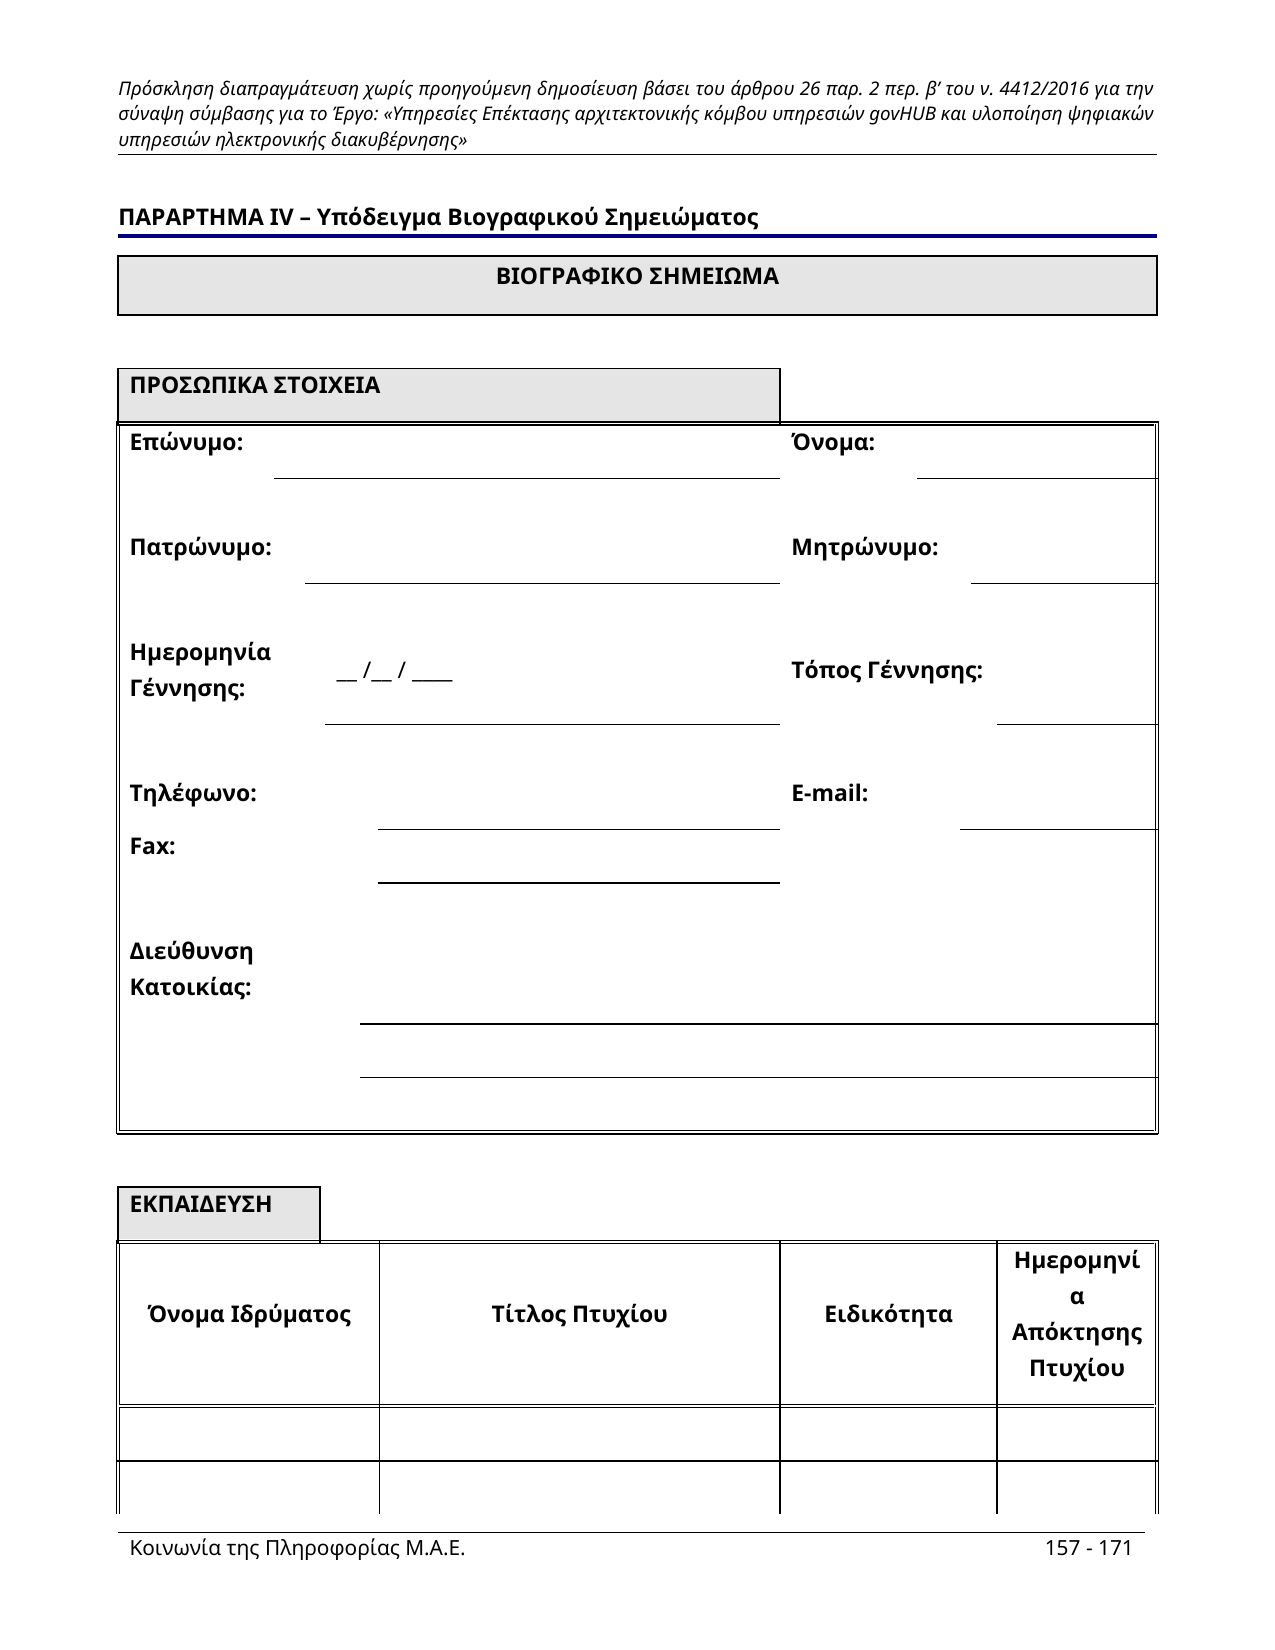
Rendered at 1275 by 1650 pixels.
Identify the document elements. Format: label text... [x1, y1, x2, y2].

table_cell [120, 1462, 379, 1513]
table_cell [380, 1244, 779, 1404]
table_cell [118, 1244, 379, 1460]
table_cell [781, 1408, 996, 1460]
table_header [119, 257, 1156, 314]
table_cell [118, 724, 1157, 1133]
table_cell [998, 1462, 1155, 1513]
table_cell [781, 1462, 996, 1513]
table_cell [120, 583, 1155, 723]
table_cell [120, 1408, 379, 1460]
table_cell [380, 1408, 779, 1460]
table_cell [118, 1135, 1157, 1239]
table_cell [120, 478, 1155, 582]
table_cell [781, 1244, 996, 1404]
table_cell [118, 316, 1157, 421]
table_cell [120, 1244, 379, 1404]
subtitle ΠΑΡΑΡΤΗΜΑ ΙV – Υπόδειγμα Βιογραφικού Σημειώματος [118, 201, 1157, 234]
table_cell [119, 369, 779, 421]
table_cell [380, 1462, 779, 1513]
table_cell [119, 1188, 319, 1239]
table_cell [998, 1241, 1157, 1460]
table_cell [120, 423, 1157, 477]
